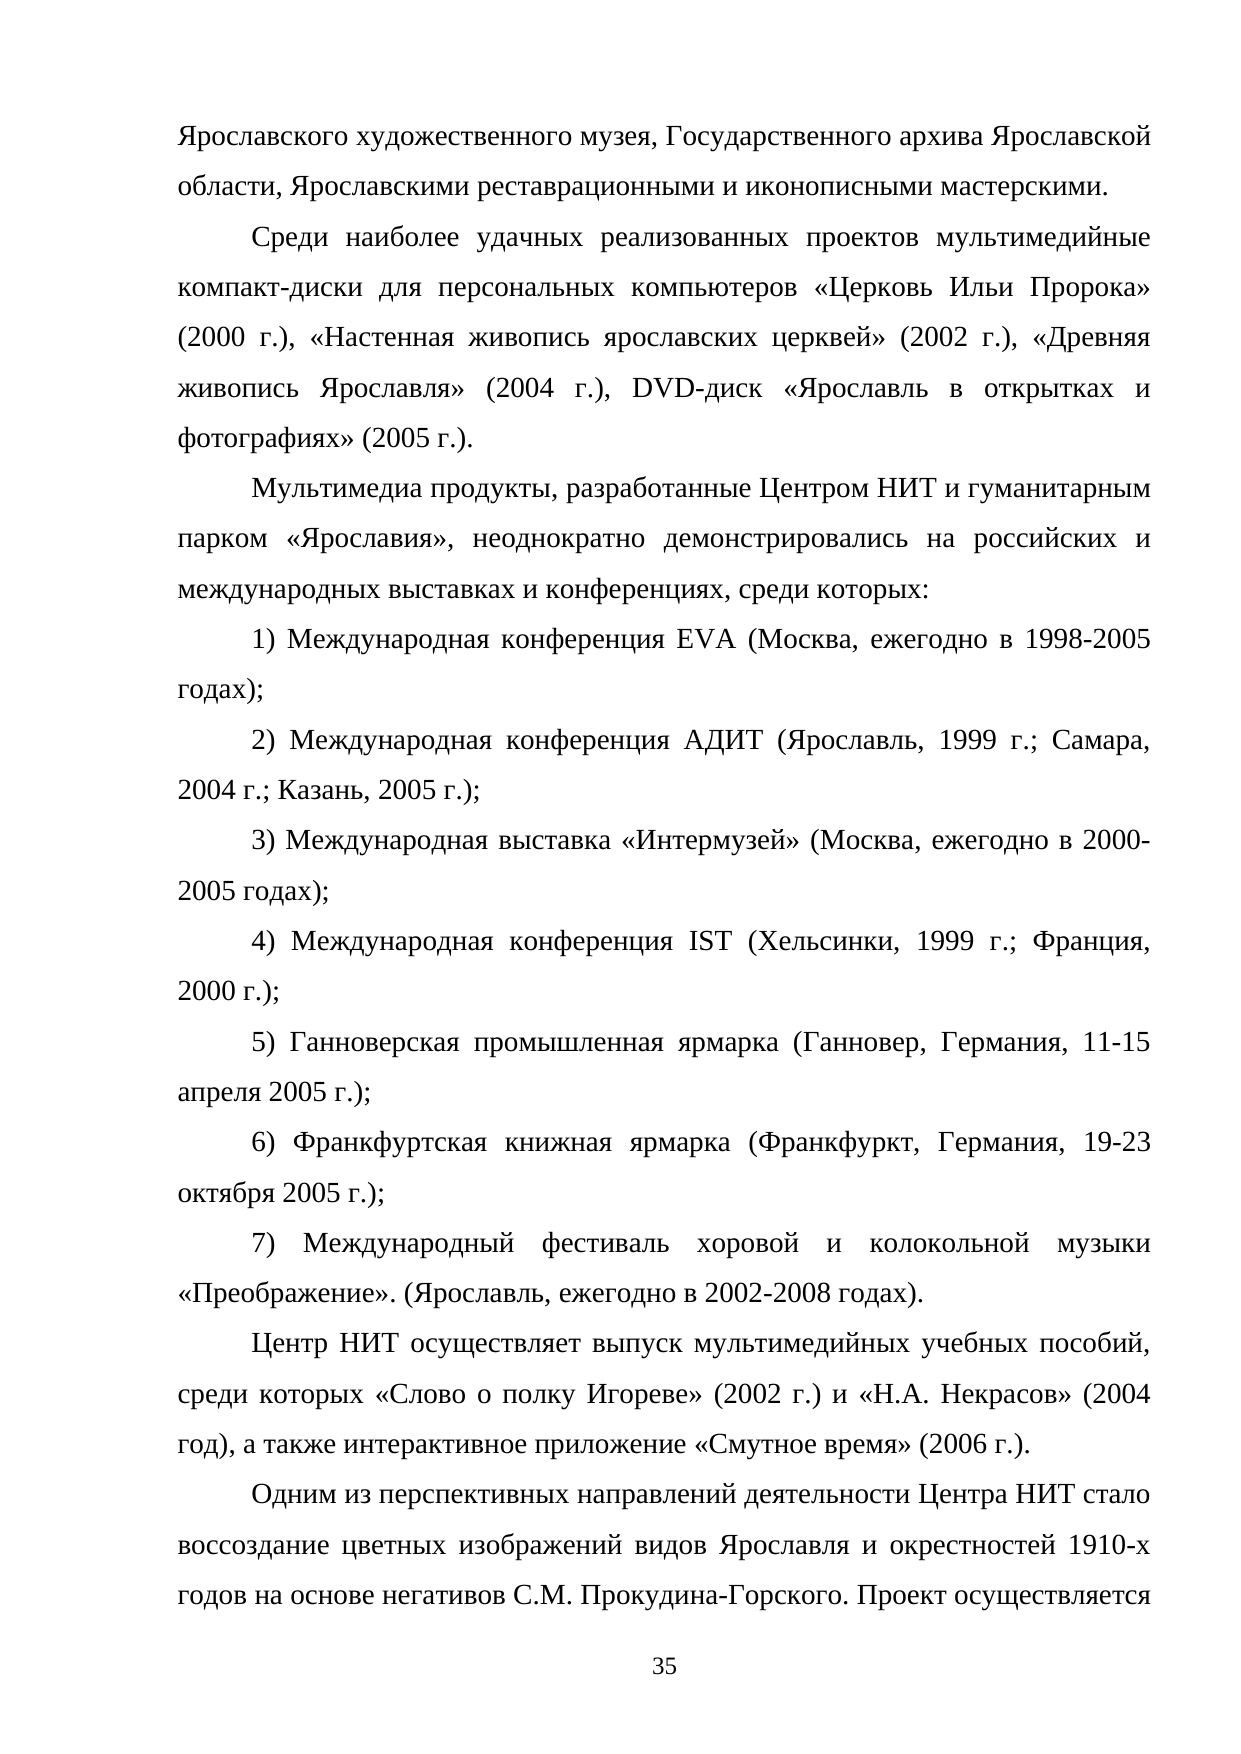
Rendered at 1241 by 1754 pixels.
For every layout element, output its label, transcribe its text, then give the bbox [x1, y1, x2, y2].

text 4) Международная конференция IST (Хельсинки, 1999 г.; Франция, 2000 г.); [177, 923, 1152, 1007]
text Мультимедиа продукты, разработанные Центром НИТ и гуманитарным парком «Ярославия», неоднократно демонстрировались на российских и международных выставках и конференциях, среди которых: [177, 470, 1152, 604]
text 3) Международная выставка «Интермузей» (Москва, ежегодно в 2000-2005 годах); [177, 822, 1152, 906]
text Среди наиболее удачных реализованных проектов мультимедийные компакт-диски для персональных компьютеров «Церковь Ильи Пророка» (2000 г.), «Настенная живопись ярославских церквей» (2002 г.), «Древняя живопись Ярославля» (2004 г.), DVD-диск «Ярославль в открытках и фотографиях» (2005 г.). [177, 219, 1152, 453]
text 2) Международная конференция АДИТ (Ярославль, 1999 г.; Самара, 2004 г.; Казань, 2005 г.); [177, 722, 1152, 806]
text 7) Международный фестиваль хоровой и колокольной музыки «Преображение». (Ярославль, ежегодно в 2002-2008 годах). [177, 1225, 1152, 1309]
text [177, 1477, 1152, 1611]
text 6) Франкфуртская книжная ярмарка (Франкфуркт, Германия, 19-23 октября 2005 г.); [177, 1124, 1152, 1208]
text 1) Международная конференция EVA (Москва, ежегодно в 1998-2005 годах); [177, 621, 1152, 705]
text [177, 118, 1152, 202]
text 5) Ганноверская промышленная ярмарка (Ганновер, Германия, 11-15 апреля 2005 г.); [177, 1024, 1152, 1108]
text Центр НИТ осуществляет выпуск мультимедийных учебных пособий, среди которых «Слово о полку Игореве» (2002 г.) и «Н.А. Некрасов» (2004 год), а также интерактивное приложение «Смутное время» (2006 г.). [177, 1326, 1152, 1460]
